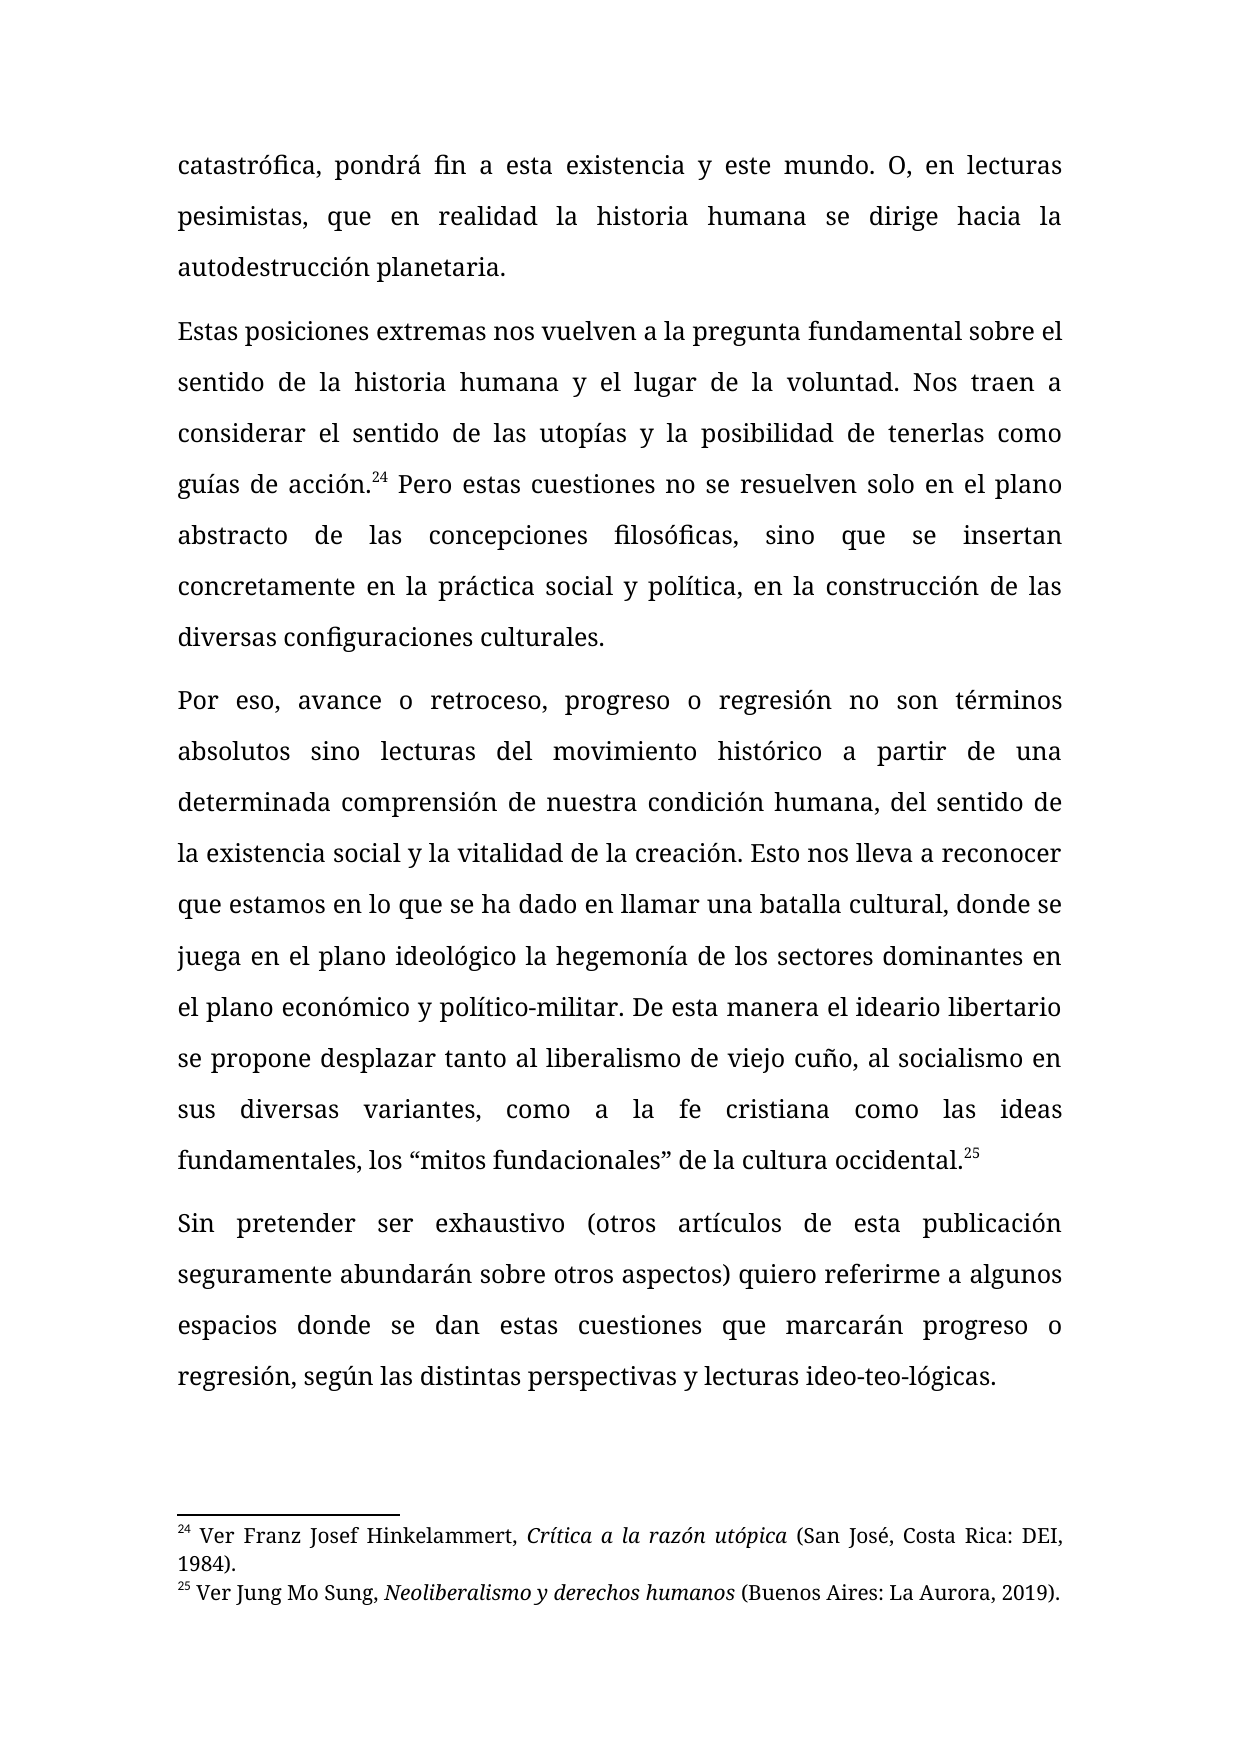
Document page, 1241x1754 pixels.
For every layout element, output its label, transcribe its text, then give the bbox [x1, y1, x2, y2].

text Por eso, avance o retroceso, progreso o regresión no son términos absolutos sino lecturas del movimiento histórico a partir de una determinada comprensión de nuestra condición humana, del sentido de la existencia social y la vitalidad de la creación. Esto nos lleva a reconocer que estamos en lo que se ha dado en llamar una batalla cultural, donde se juega en el plano ideológico la hegemonía de los sectores dominantes en el plano económico y político-militar. De esta manera el ideario libertario se propone desplazar tanto al liberalismo de viejo cuño, al socialismo en sus diversas variantes, como a la fe cristiana como las ideas fundamentales, los “mitos fundacionales” de la cultura occidental. [177, 683, 1063, 1176]
text Sin pretender ser exhaustivo (otros artículos de esta publicación seguramente abundarán sobre otros aspectos) quiero referirme a algunos espacios donde se dan estas cuestiones que marcarán progreso o regresión, según las distintas perspectivas y lecturas ideo-teo-lógicas. [177, 1206, 1063, 1393]
text Estas posiciones extremas nos vuelven a la pregunta fundamental sobre el sentido de la historia humana y el lugar de la voluntad. Nos traen a considerar el sentido de las utopías y la posibilidad de tenerlas como guías de acción. Pero estas cuestiones no se resuelven solo en el plano abstracto de las concepciones filosóficas, sino que se insertan concretamente en la práctica social y política, en la construcción de las diversas configuraciones culturales. [177, 313, 1063, 653]
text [177, 148, 1063, 284]
